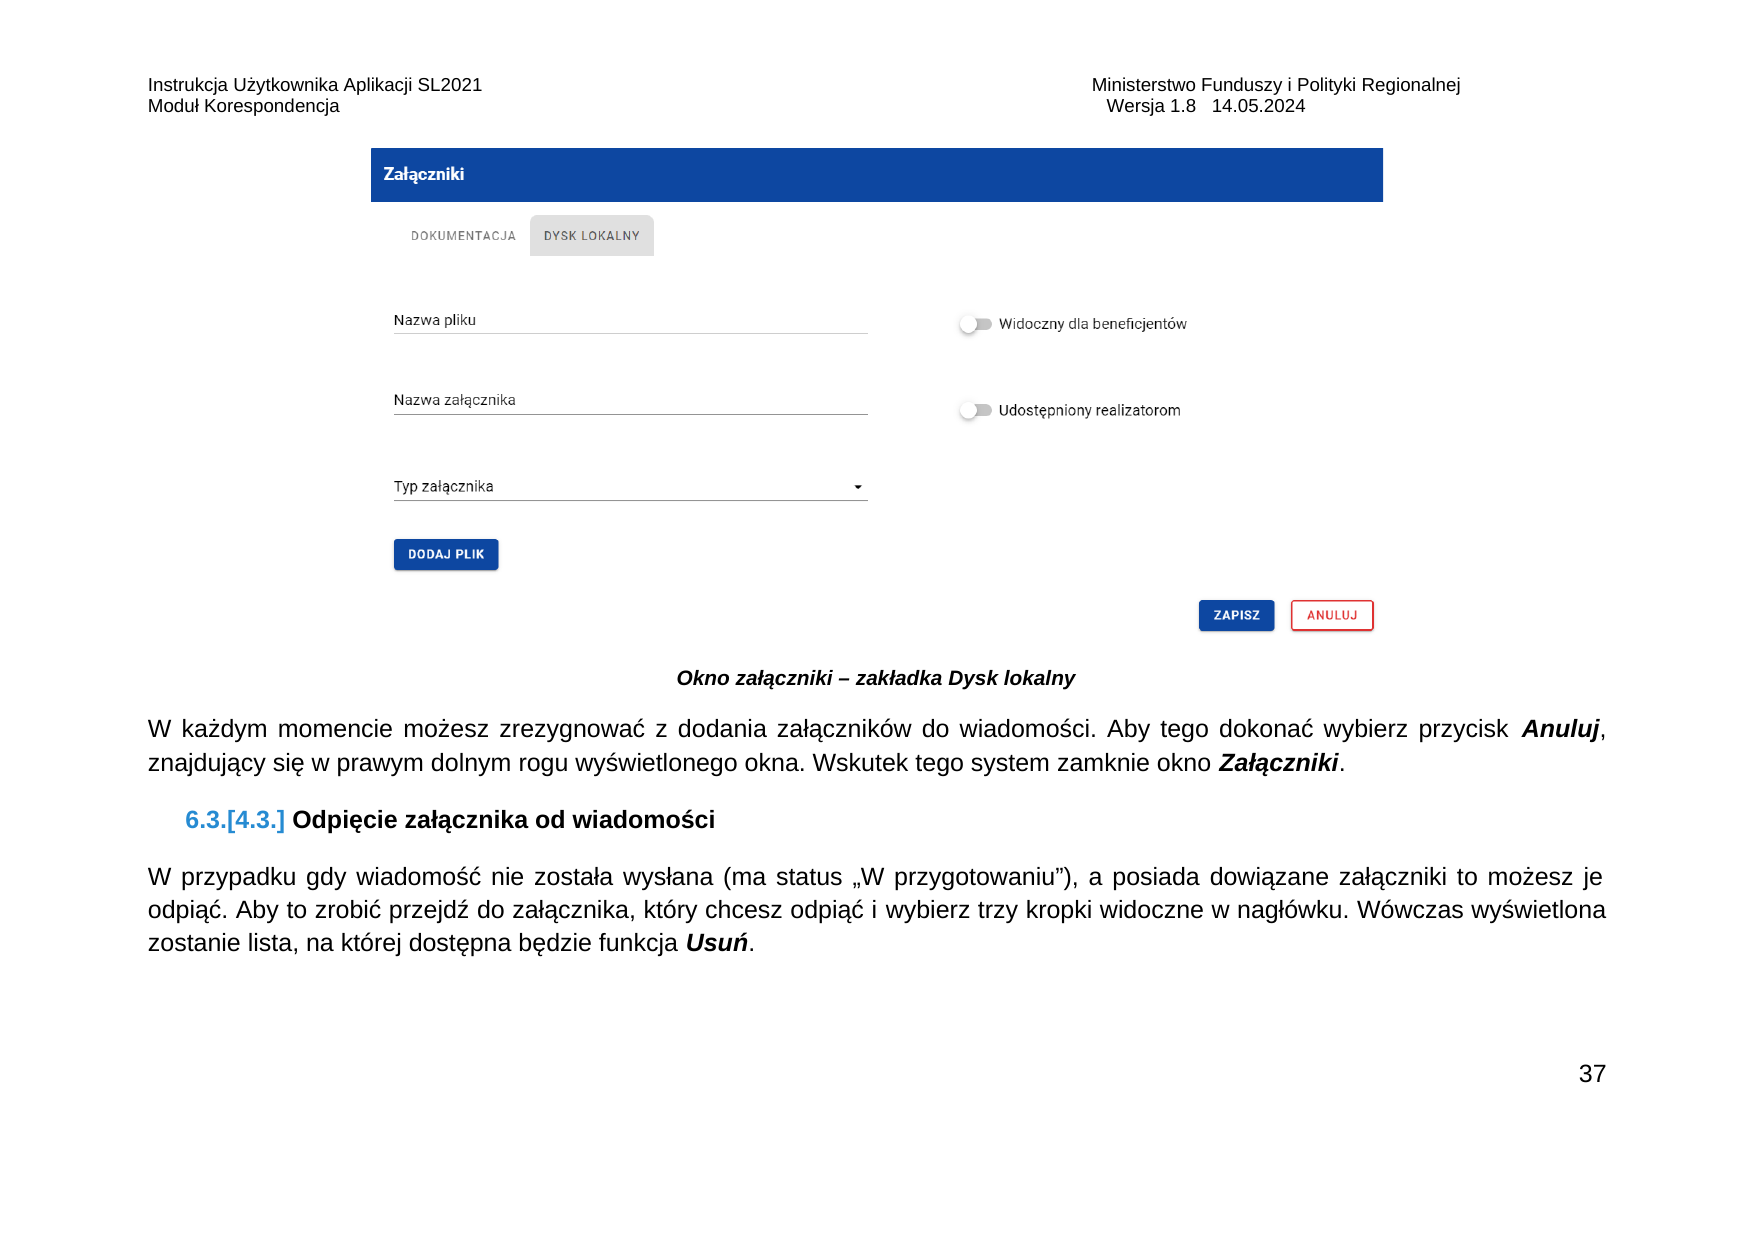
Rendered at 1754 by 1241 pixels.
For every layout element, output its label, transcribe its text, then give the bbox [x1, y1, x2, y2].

picture [371, 148, 1384, 641]
text W przypadku gdy wiadomość nie została wysłana (ma status „W przygotowaniu”), a posiada dowiązane załączniki to możesz je odpiąć. Aby to zrobić przejdź do załącznika, który chcesz odpiąć i wybierz trzy kropki widoczne w nagłówku. Wówczas wyświetlona zostanie lista, na której dostępna będzie funkcja Usuń. [148, 862, 1606, 956]
subtitle Odpięcie załącznika od wiadomości [185, 806, 1606, 834]
text Okno załączniki – zakładka Dysk lokalny [148, 666, 1606, 689]
list W każdym momencie możesz zrezygnować z dodania załączników do wiadomości. Aby tego dokonać wybierz przycisk Anuluj, znajdujący się w prawym dolnym rogu wyświetlonego okna. Wskutek tego system zamknie okno Załączniki. [148, 714, 1606, 776]
